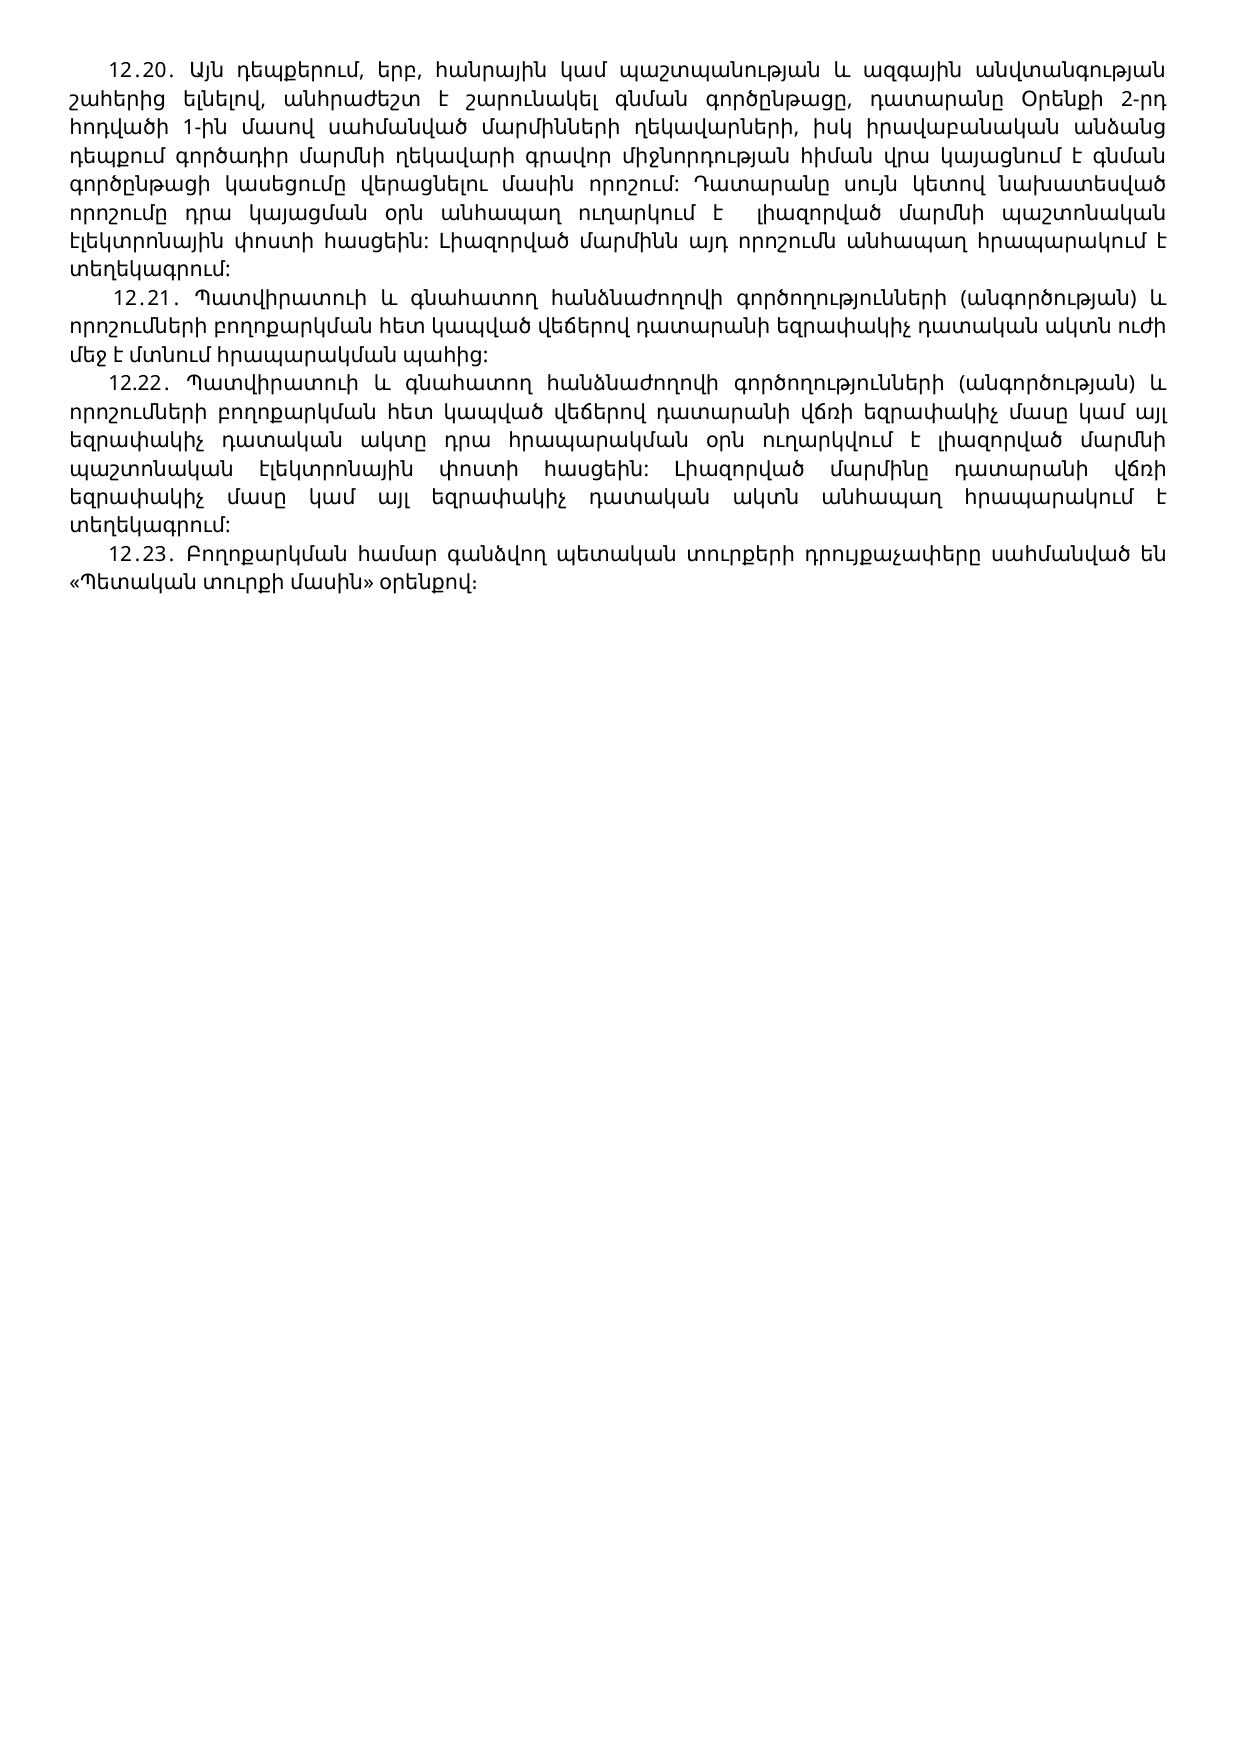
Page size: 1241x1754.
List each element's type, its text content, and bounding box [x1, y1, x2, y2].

text 12.22․ Պատվիրատուի և գնահատող հանձնաժողովի գործողությունների (անգործության) և որոշումների բողոքարկման հետ կապված վեճերով դատարանի վճռի եզրափակիչ մասը կամ այլ եզրափակիչ դատական ակտը դրա հրապարակման օրն ուղարկվում է լիազորված մարմնի պաշտոնական էլեկտրոնային փոստի հասցեին: Լիազորված մարմինը դատարանի վճռի եզրափակիչ մասը կամ այլ եզրափակիչ դատական ակտն անհապաղ հրապարակում է տեղեկագրում: [69, 368, 1167, 539]
text 12․23․ Բողոքարկման համար գանձվող պետական տուրքերի դրույքաչափերը սահմանված են «Պետական տուրքի մասին» օրենքով։ [69, 539, 1167, 596]
text 12․21․ Պատվիրատուի և գնահատող հանձնաժողովի գործողությունների (անգործության) և որոշումների բողոքարկման հետ կապված վեճերով դատարանի եզրափակիչ դատական ակտն ուժի մեջ է մտնում հրապարակման պահից: [69, 283, 1167, 368]
text 12․20․ Այն դեպքերում, երբ, հանրային կամ պաշտպանության և ազգային անվտանգության շահերից ելնելով, անհրաժեշտ է շարունակել գնման գործընթացը, դատարանը Օրենքի 2-րդ հոդվածի 1-ին մասով սահմանված մարմինների ղեկավարների, իսկ իրավաբանական անձանց դեպքում գործադիր մարմնի ղեկավարի գրավոր միջնորդության հիման վրա կայացնում է գնման գործընթացի կասեցումը վերացնելու մասին որոշում: Դատարանը սույն կետով նախատեսված որոշումը դրա կայացման օրն անհապաղ ուղարկում է լիազորված մարմնի պաշտոնական էլեկտրոնային փոստի հասցեին: Լիազորված մարմինն այդ որոշումն անհապաղ հրապարակում է տեղեկագրում: [69, 56, 1167, 283]
